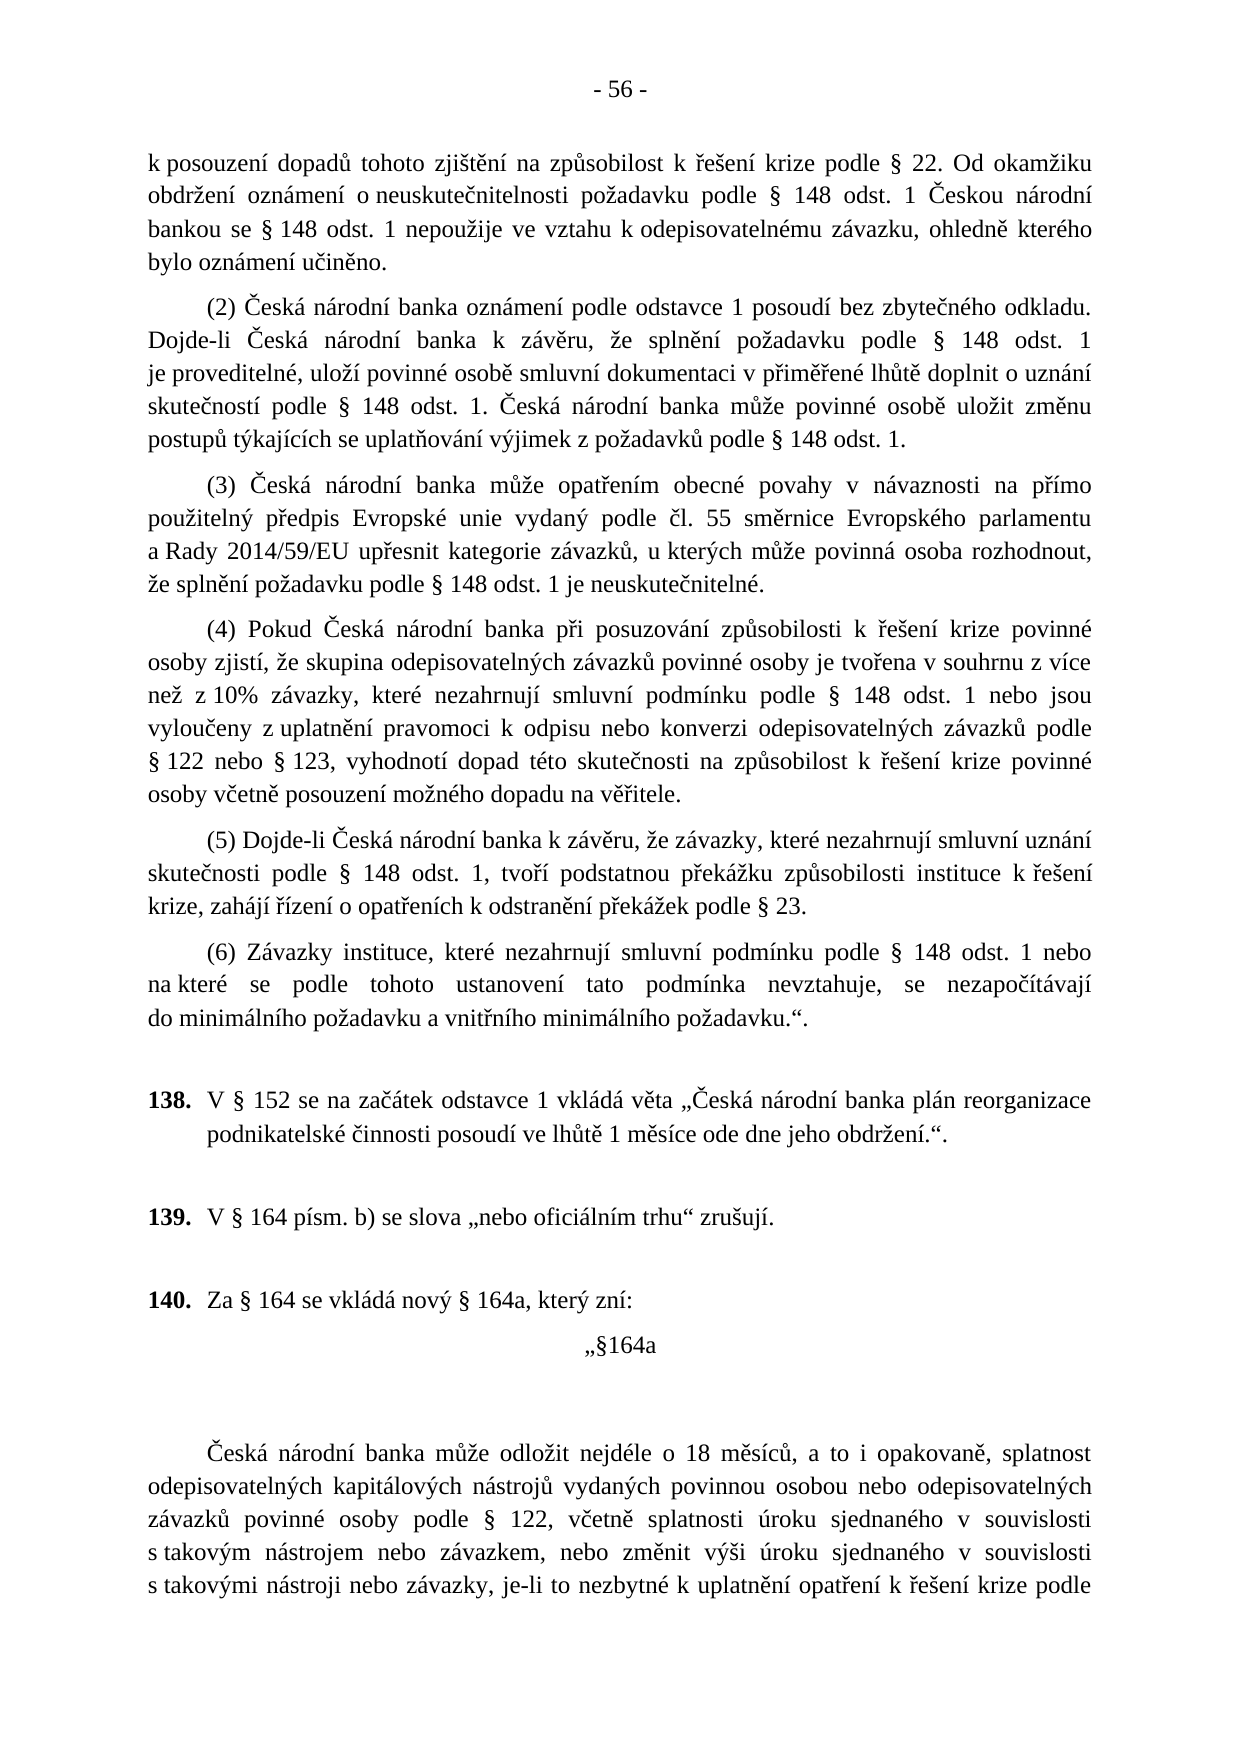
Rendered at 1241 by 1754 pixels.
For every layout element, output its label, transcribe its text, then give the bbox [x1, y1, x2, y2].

list (2) Česká národní banka oznámení podle odstavce 1 posoudí bez zbytečného odkladu. Dojde-li Česká národní banka k závěru, že splnění požadavku podle § 148 odst. 1 je proveditelné, uloží povinné osobě smluvní dokumentaci v přiměřené lhůtě doplnit o uznání skutečností podle § 148 odst. 1. Česká národní banka může povinné osobě uložit změnu postupů týkajících se uplatňování výjimek z požadavků podle § 148 odst. 1. [148, 292, 1093, 453]
text „§164a [148, 1330, 1093, 1359]
list (4) Pokud Česká národní banka při posuzování způsobilosti k řešení krize povinné osoby zjistí, že skupina odepisovatelných závazků povinné osoby je tvořena v souhrnu z více než z 10% závazky, které nezahrnují smluvní podmínku podle § 148 odst. 1 nebo jsou vyloučeny z uplatnění pravomoci k odpisu nebo konverzi odepisovatelných závazků podle § 122 nebo § 123, vyhodnotí dopad této skutečnosti na způsobilost k řešení krize povinné osoby včetně posouzení možného dopadu na věřitele. [148, 614, 1093, 808]
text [148, 1438, 1093, 1599]
list (3) Česká národní banka může opatřením obecné povahy v návaznosti na přímo použitelný předpis Evropské unie vydaný podle čl. 55 směrnice Evropského parlamentu a Rady 2014/59/EU upřesnit kategorie závazků, u kterých může povinná osoba rozhodnout, že splnění požadavku podle § 148 odst. 1 je neuskutečnitelné. [148, 470, 1093, 598]
text V § 152 se na začátek odstavce 1 vkládá věta „Česká národní banka plán reorganizace podnikatelské činnosti posoudí ve lhůtě 1 měsíce ode dne jeho obdržení.“. [148, 1086, 1093, 1147]
list (5) Dojde-li Česká národní banka k závěru, že závazky, které nezahrnují smluvní uznání skutečnosti podle § 148 odst. 1, tvoří podstatnou překážku způsobilosti instituce k řešení krize, zahájí řízení o opatřeních k odstranění překážek podle § 23. [148, 825, 1093, 920]
text V § 164 písm. b) se slova „nebo oficiálním trhu“ zrušují. [148, 1202, 1093, 1230]
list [148, 148, 1093, 275]
list (6) Závazky instituce, které nezahrnují smluvní podmínku podle § 148 odst. 1 nebo na které se podle tohoto ustanovení tato podmínka nevztahuje, se nezapočítávají do minimálního požadavku a vnitřního minimálního požadavku.“. [148, 937, 1093, 1031]
text Za § 164 se vkládá nový § 164a, který zní: [148, 1285, 1093, 1313]
